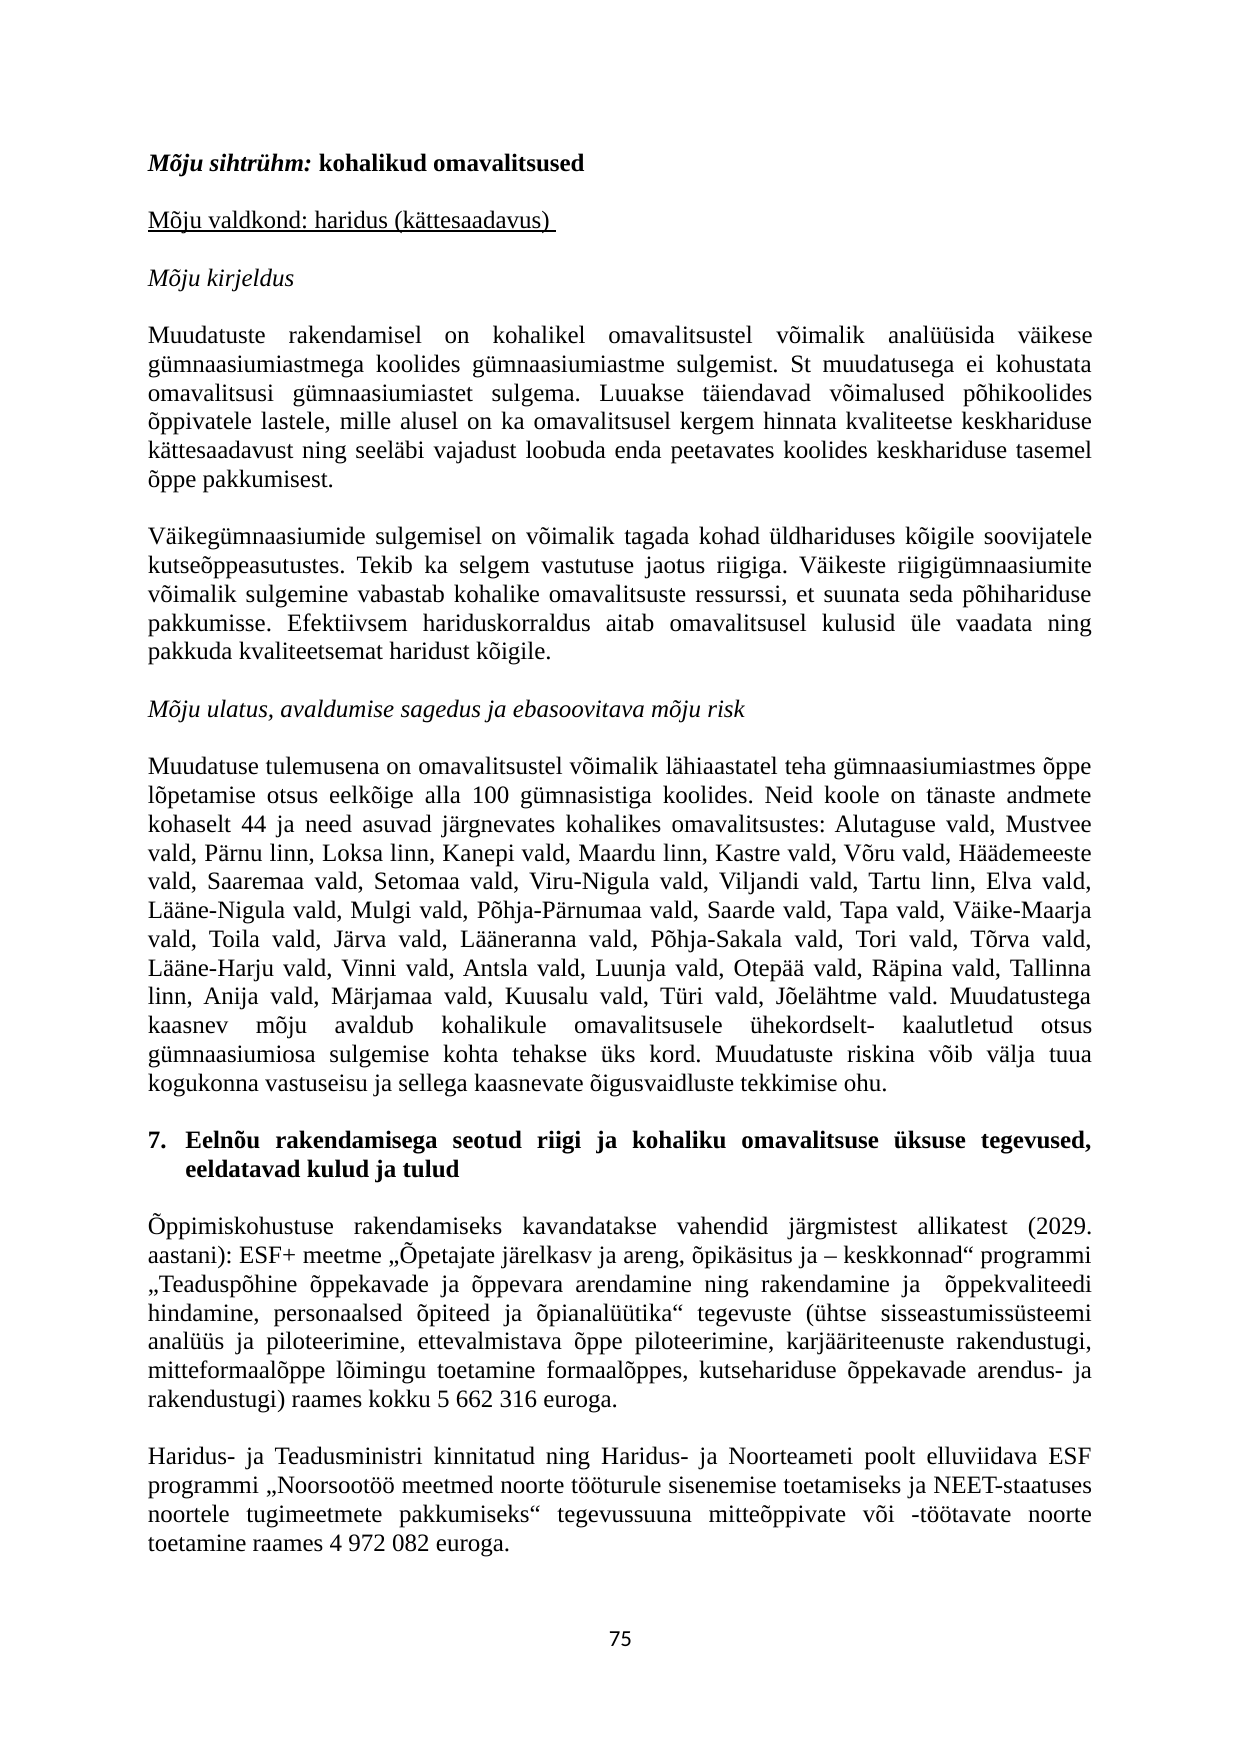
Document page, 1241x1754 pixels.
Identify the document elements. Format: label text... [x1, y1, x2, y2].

text Mõju sihtrühm: kohalikud omavalitsused [148, 148, 1093, 176]
text Väikegümnaasiumide sulgemisel on võimalik tagada kohad üldhariduses kõigile soovijatele kutseõppeasutustes. Tekib ka selgem vastutuse jaotus riigiga. Väikeste riigigümnaasiumite võimalik sulgemine vabastab kohalike omavalitsuste ressurssi, et suunata seda põhihariduse pakkumisse. Efektiivsem hariduskorraldus aitab omavalitsusel kulusid üle vaadata ning pakkuda kvaliteetsemat haridust kõigile. [148, 521, 1093, 665]
text Haridus- ja Teadusministri kinnitatud ning Haridus- ja Noorteameti poolt elluviidava ESF programmi „Noorsootöö meetmed noorte tööturule sisenemise toetamiseks ja NEET-staatuses noortele tugimeetmete pakkumiseks“ tegevussuuna mitteõppivate või -töötavate noorte toetamine raames 4 972 082 euroga. [148, 1441, 1093, 1556]
text Muudatuste rakendamisel on kohalikel omavalitsustel võimalik analüüsida väikese gümnaasiumiastmega koolides gümnaasiumiastme sulgemist. St muudatusega ei kohustata omavalitsusi gümnaasiumiastet sulgema. Luuakse täiendavad võimalused põhikoolides õppivatele lastele, mille alusel on ka omavalitsusel kergem hinnata kvaliteetse keskhariduse kättesaadavust ning seeläbi vajadust loobuda enda peetavates koolides keskhariduse tasemel õppe pakkumisest. [148, 320, 1093, 493]
text Mõju valdkond: haridus (kättesaadavus) [148, 205, 1093, 234]
text Muudatuse tulemusena on omavalitsustel võimalik lähiaastatel teha gümnaasiumiastmes õppe lõpetamise otsus eelkõige alla 100 gümnasistiga koolides. Neid koole on tänaste andmete kohaselt 44 ja need asuvad järgnevates kohalikes omavalitsustes: Alutaguse vald, Mustvee vald, Pärnu linn, Loksa linn, Kanepi vald, Maardu linn, Kastre vald, Võru vald, Häädemeeste vald, Saaremaa vald, Setomaa vald, Viru-Nigula vald, Viljandi vald, Tartu linn, Elva vald, Lääne-Nigula vald, Mulgi vald, Põhja-Pärnumaa vald, Saarde vald, Tapa vald, Väike-Maarja vald, Toila vald, Järva vald, Lääneranna vald, Põhja-Sakala vald, Tori vald, Tõrva vald, Lääne-Harju vald, Vinni vald, Antsla vald, Luunja vald, Otepää vald, Räpina vald, Tallinna linn, Anija vald, Märjamaa vald, Kuusalu vald, Türi vald, Jõelähtme vald. Muudatustega kaasnev mõju avaldub kohalikule omavalitsusele ühekordselt- kaalutletud otsus gümnaasiumiosa sulgemise kohta tehakse üks kord. Muudatuste riskina võib välja tuua kogukonna vastuseisu ja sellega kaasnevate õigusvaidluste tekkimise ohu. [148, 751, 1093, 1096]
text Mõju kirjeldus [148, 263, 1093, 291]
text Mõju ulatus, avaldumise sagedus ja ebasoovitava mõju risk [148, 694, 1093, 723]
list Eelnõu rakendamisega seotud riigi ja kohaliku omavalitsuse üksuse tegevused, eeldatavad kulud ja tulud [148, 1125, 1093, 1183]
text Õppimiskohustuse rakendamiseks kavandatakse vahendid järgmistest allikatest (2029. aastani): ESF+ meetme „Õpetajate järelkasv ja areng, õpikäsitus ja – keskkonnad“ programmi „Teaduspõhine õppekavade ja õppevara arendamine ning rakendamine ja õppekvaliteedi hindamine, personaalsed õpiteed ja õpianalüütika“ tegevuste (ühtse sisseastumissüsteemi analüüs ja piloteerimine, ettevalmistava õppe piloteerimine, karjääriteenuste rakendustugi, mitteformaalõppe lõimingu toetamine formaalõppes, kutsehariduse õppekavade arendus- ja rakendustugi) raames kokku 5 662 316 euroga. [148, 1211, 1093, 1413]
